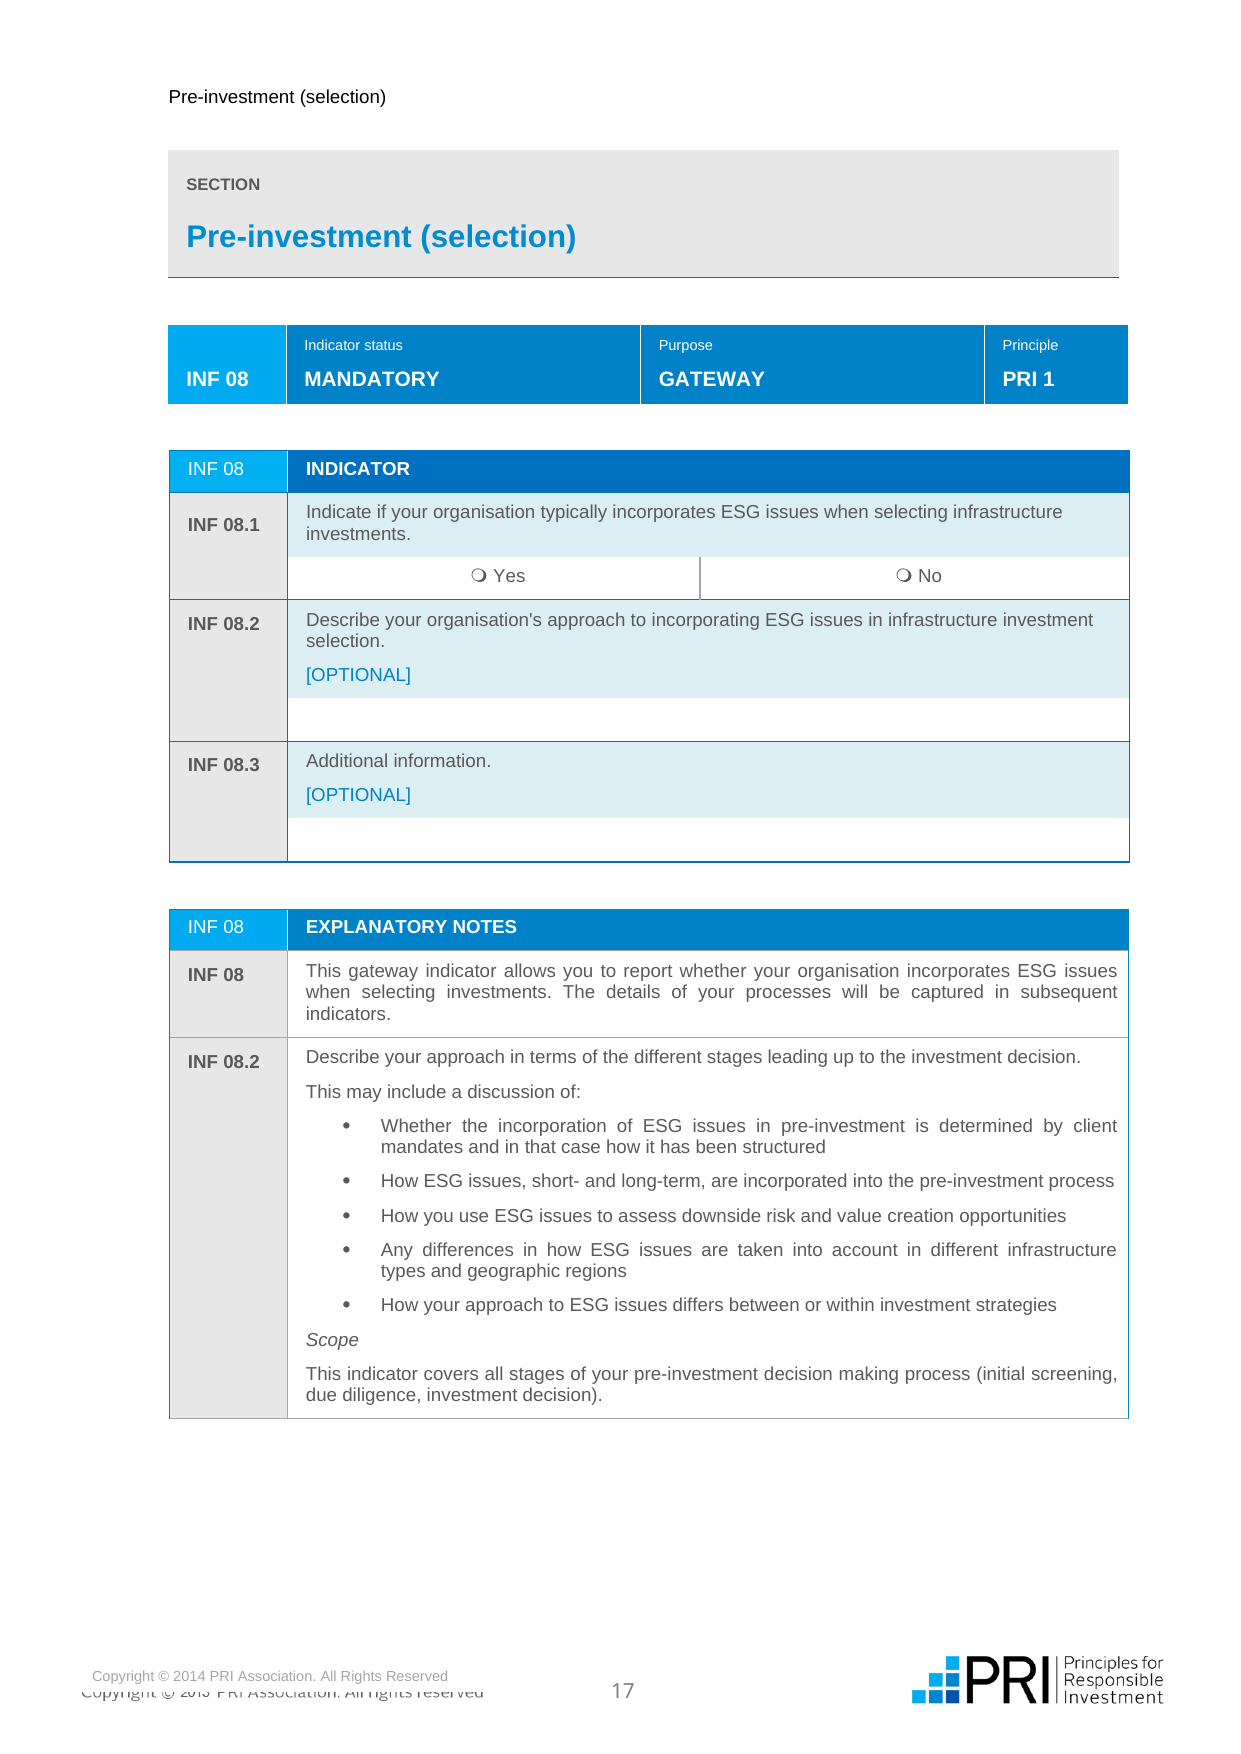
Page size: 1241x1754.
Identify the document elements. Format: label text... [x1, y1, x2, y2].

table_cell INF 08.3 [170, 742, 287, 861]
picture [405, 667, 409, 682]
table_cell [288, 698, 1129, 741]
table_header EXPLANATORY NOTES [288, 910, 1128, 950]
picture [405, 787, 409, 802]
table_cell INF 08.2 [170, 600, 287, 741]
table_header INF 08 [170, 910, 287, 950]
table_cell GATEWAY [641, 361, 984, 404]
table_cell This gateway indicator allows you to report whether your organisation incorporates ESG issues when selecting investments. The details of your processes will be captured in subsequent indicators. [288, 951, 1128, 1037]
table_header SECTION [168, 150, 1119, 193]
table_header INDICATOR [288, 451, 1129, 492]
table_header Purpose [641, 325, 984, 361]
table_cell Indicate if your organisation typically incorporates ESG issues when selecting infrastructure investments. [288, 493, 1129, 557]
table_cell INF 08.2 [170, 1038, 287, 1418]
table_header INF 08 [170, 451, 287, 492]
table_cell INF 08.1 [170, 493, 287, 557]
table_cell INF 08 [170, 951, 287, 1037]
table_cell Yes [288, 557, 699, 599]
table_cell Additional information. [Optional] [288, 742, 1129, 818]
table_cell Describe your organisation's approach to incorporating ESG issues in infrastructure investment selection. [Optional] [288, 600, 1129, 698]
table_cell Pre-investment (selection) [168, 194, 1119, 277]
table_header Principle [985, 325, 1128, 361]
table_header Indicator status [287, 325, 640, 361]
picture [0, 1560, 1241, 1754]
table_cell [288, 818, 1129, 861]
table_header [168, 325, 286, 361]
table_cell Describe your approach in terms of the different stages leading up to the investment decision. This may include a discussion of: Whether the incorporation of ESG issues in pre-investment is determined by client mandates and in that case how it has been structured How ESG issues, short- and long-term, are incorporated into the pre-investment process How you use ESG issues to assess downside risk and value creation opportunities Any differences in how ESG issues are taken into account in different infrastructure types and geographic regions How your approach to ESG issues differs between or within investment strategies Scope This indicator covers all stages of your pre-investment decision making process (initial screening, due diligence, investment decision). [288, 1038, 1128, 1418]
table_cell PRI 1 [985, 361, 1128, 404]
table_cell INF 08 [168, 361, 286, 404]
table_cell [170, 557, 287, 599]
table_cell MANDATORY [287, 361, 640, 404]
table_cell No [701, 557, 1129, 599]
